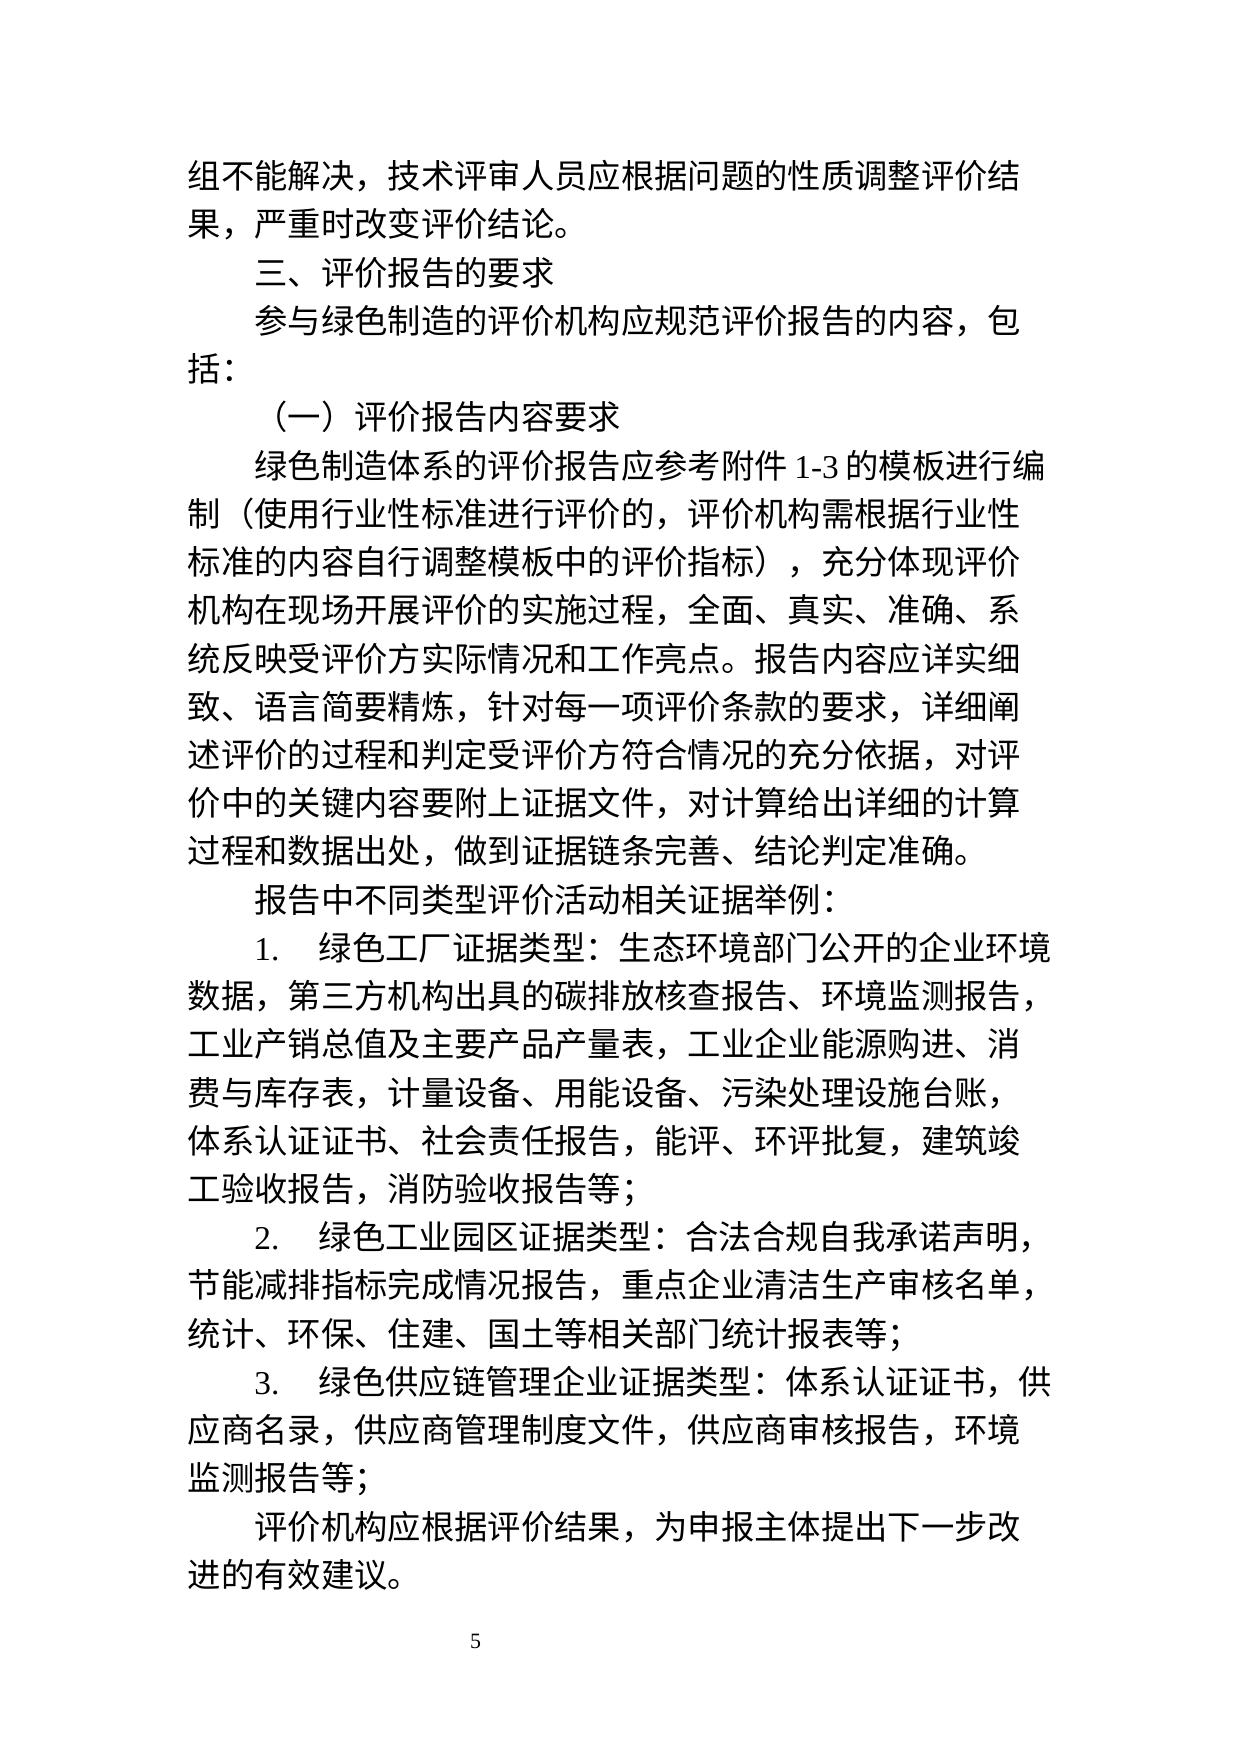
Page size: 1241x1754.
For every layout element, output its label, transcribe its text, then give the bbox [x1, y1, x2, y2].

list 绿色工业园区证据类型：合法合规自我承诺声明，节能减排指标完成情况报告，重点企业清洁生产审核名单，统计、环保、住建、国土等相关部门统计报表等； [187, 1211, 1053, 1356]
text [187, 150, 1053, 246]
text 报告中不同类型评价活动相关证据举例： [187, 873, 1053, 922]
text 参与绿色制造的评价机构应规范评价报告的内容，包括： [187, 295, 1053, 391]
text 评价机构应根据评价结果，为申报主体提出下一步改进的有效建议。 [187, 1500, 1053, 1597]
text （一）评价报告内容要求 [187, 391, 1053, 439]
list 绿色供应链管理企业证据类型：体系认证证书，供应商名录，供应商管理制度文件，供应商审核报告，环境监测报告等； [187, 1356, 1053, 1500]
text 绿色制造体系的评价报告应参考附件1-3的模板进行编制（使用行业性标准进行评价的，评价机构需根据行业性标准的内容自行调整模板中的评价指标），充分体现评价机构在现场开展评价的实施过程，全面、真实、准确、系统反映受评价方实际情况和工作亮点。报告内容应详实细致、语言简要精炼，针对每一项评价条款的要求，详细阐述评价的过程和判定受评价方符合情况的充分依据，对评价中的关键内容要附上证据文件，对计算给出详细的计算过程和数据出处，做到证据链条完善、结论判定准确。 [187, 439, 1053, 873]
text 三、评价报告的要求 [187, 246, 1053, 295]
list 绿色工厂证据类型：生态环境部门公开的企业环境数据，第三方机构出具的碳排放核查报告、环境监测报告，工业产销总值及主要产品产量表，工业企业能源购进、消费与库存表，计量设备、用能设备、污染处理设施台账，体系认证证书、社会责任报告，能评、环评批复，建筑竣工验收报告，消防验收报告等； [187, 922, 1053, 1211]
